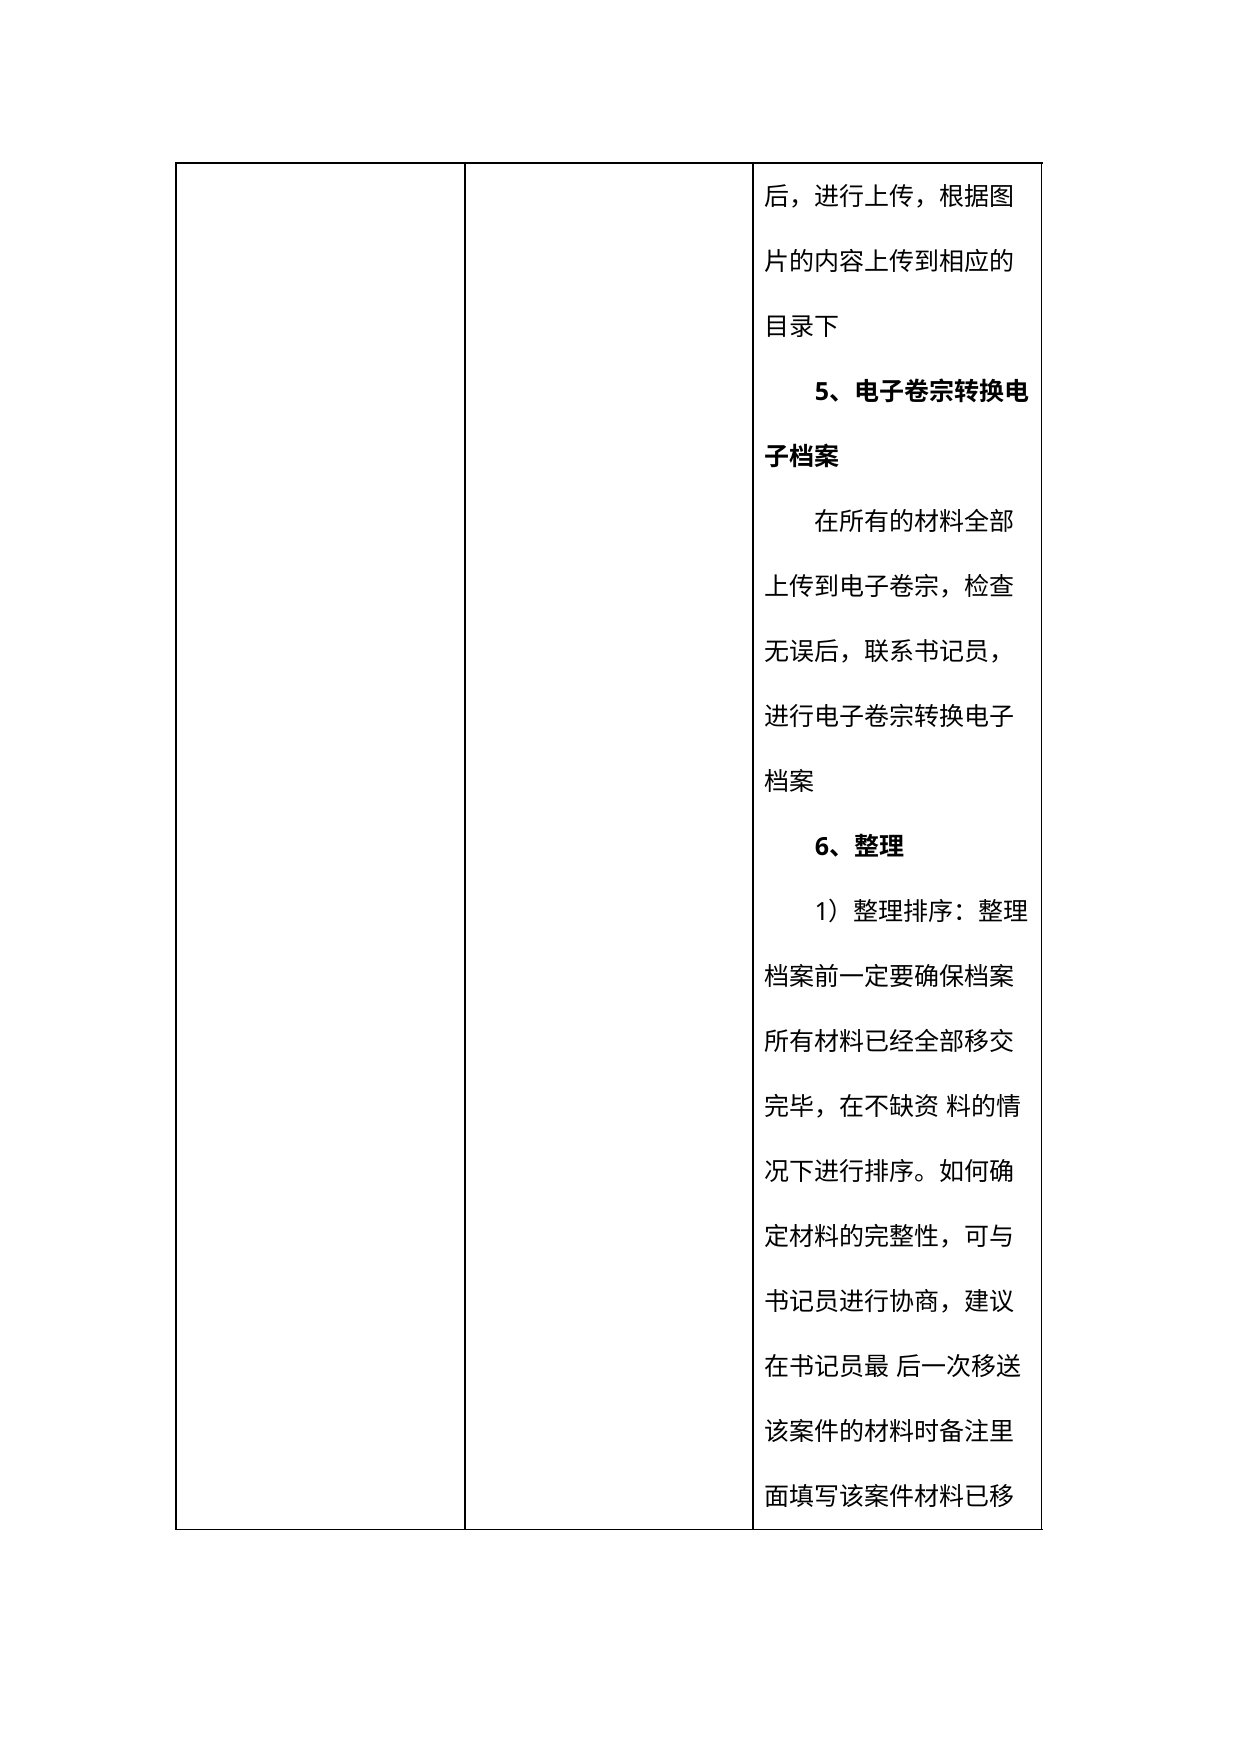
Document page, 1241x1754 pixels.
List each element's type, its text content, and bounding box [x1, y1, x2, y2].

table_cell 1 [177, 164, 464, 1528]
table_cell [754, 164, 1041, 1528]
table_cell [466, 164, 752, 1528]
